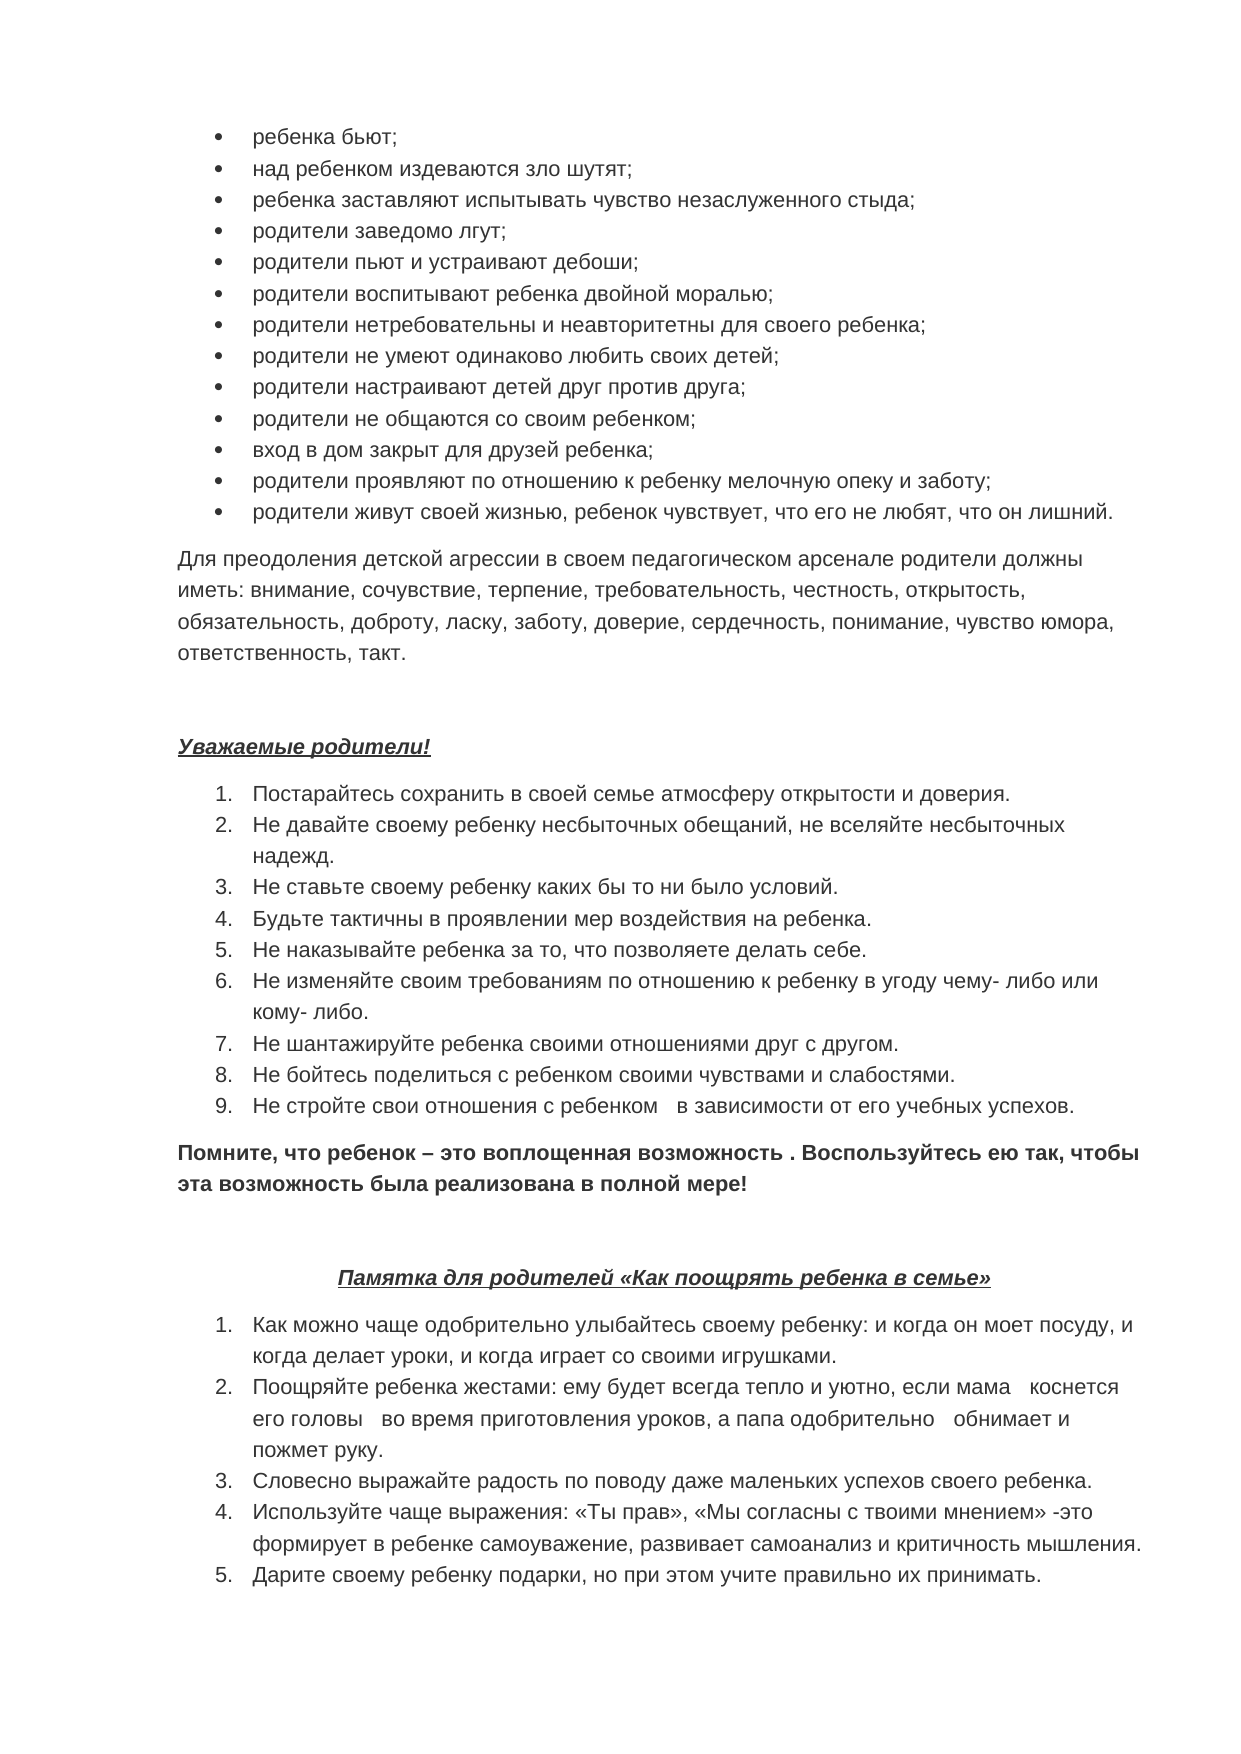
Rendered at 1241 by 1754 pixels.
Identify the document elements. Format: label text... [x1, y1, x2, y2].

list Не наказывайте ребенка за то, что позволяете делать себе. [215, 931, 1152, 962]
list над ребенком издеваются зло шутят; [215, 149, 1152, 181]
list Не изменяйте своим требованиям по отношению к ребенку в угоду чему- либо или кому- либо. [215, 962, 1152, 1024]
text Памятка для родителей «Как поощрять ребенка в семье» [177, 1259, 1152, 1290]
list Не стройте свои отношения с ребенком в зависимости от его учебных успехов. [215, 1087, 1152, 1118]
list родители проявляют по отношению к ребенку мелочную опеку и заботу; [215, 462, 1152, 493]
list родители нетребовательны и неавторитетны для своего ребенка; [215, 306, 1152, 337]
text Для преодоления детской агрессии в своем педагогическом арсенале родители должны иметь: внимание, сочувствие, терпение, требовательность, честность, открытость, обязательность, доброту, ласку, заботу, доверие, сердечность, понимание, чувство юмора, ответственность, такт. [177, 540, 1152, 665]
list Не шантажируйте ребенка своими отношениями друг с другом. [215, 1024, 1152, 1056]
list Дарите своему ребенку подарки, но при этом учите правильно их принимать. [215, 1556, 1152, 1587]
list родители не умеют одинаково любить своих детей; [215, 337, 1152, 368]
list Словесно выражайте радость по поводу даже маленьких успехов своего ребенка. [215, 1462, 1152, 1493]
list Постарайтесь сохранить в своей семье атмосферу открытости и доверия. [215, 774, 1152, 806]
list вход в дом закрыт для друзей ребенка; [215, 431, 1152, 462]
text Уважаемые родители! [177, 727, 1152, 759]
list Будьте тактичны в проявлении мер воздействия на ребенка. [215, 899, 1152, 931]
list Как можно чаще одобрительно улыбайтесь своему ребенку: и когда он моет посуду, и когда делает уроки, и когда играет со своими игрушками. [215, 1306, 1152, 1368]
list Не бойтесь поделиться с ребенком своими чувствами и слабостями. [215, 1056, 1152, 1087]
list ребенка заставляют испытывать чувство незаслуженного стыда; [215, 181, 1152, 212]
list родители живут своей жизнью, ребенок чувствует, что его не любят, что он лишний. [215, 493, 1152, 524]
list родители заведомо лгут; [215, 212, 1152, 243]
list Не ставьте своему ребенку каких бы то ни было условий. [215, 868, 1152, 899]
text Помните, что ребенок – это воплощенная возможность . Воспользуйтесь ею так, чтобы эта возможность была реализована в полной мере! [177, 1134, 1152, 1196]
list Не давайте своему ребенку несбыточных обещаний, не вселяйте несбыточных надежд. [215, 806, 1152, 868]
list родители настраивают детей друг против друга; [215, 368, 1152, 399]
list ребенка бьют; [215, 118, 1152, 149]
list родители не общаются со своим ребенком; [215, 399, 1152, 431]
list Используйте чаще выражения: «Ты прав», «Мы согласны с твоими мнением» -это формирует в ребенке самоуважение, развивает самоанализ и критичность мышления. [215, 1493, 1152, 1556]
list Поощряйте ребенка жестами: ему будет всегда тепло и уютно, если мама коснется его головы во время приготовления уроков, а папа одобрительно обнимает и пожмет руку. [215, 1368, 1152, 1462]
list родители воспитывают ребенка двойной моралью; [215, 274, 1152, 306]
list родители пьют и устраивают дебоши; [215, 243, 1152, 274]
